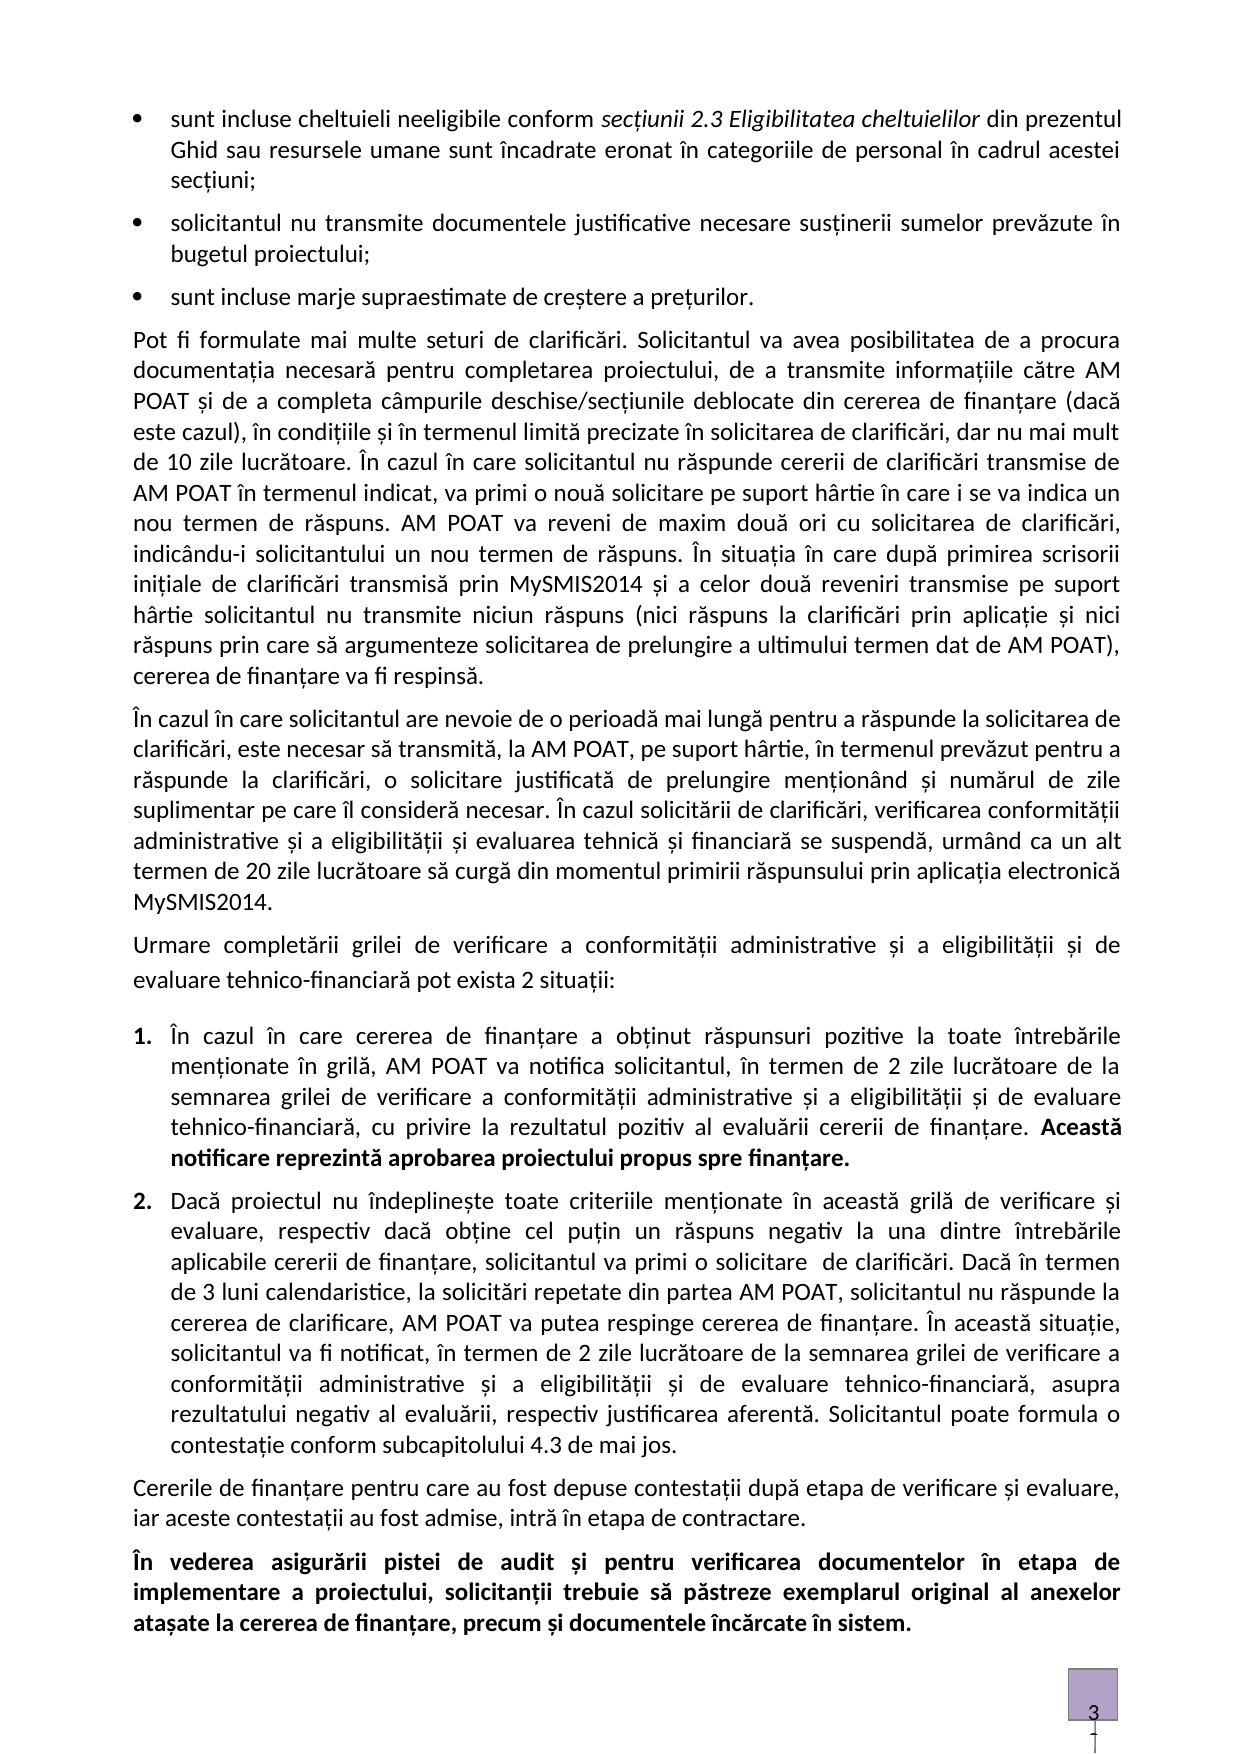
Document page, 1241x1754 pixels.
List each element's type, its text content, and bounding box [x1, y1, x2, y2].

list Dacă proiectul nu îndeplineşte toate criteriile menţionate în această grilă de verificare și evaluare, respectiv dacă obține cel puțin un răspuns negativ la una dintre întrebările aplicabile cererii de finanțare, solicitantul va primi o solicitare de clarificări. Dacă în termen de 3 luni calendaristice, la solicitări repetate din partea AM POAT, solicitantul nu răspunde la cererea de clarificare, AM POAT va putea respinge cererea de finanțare. În această situație, solicitantul va fi notificat, în termen de 2 zile lucrătoare de la semnarea grilei de verificare a conformităţii administrative și a eligibilității și de evaluare tehnico-financiară, asupra rezultatului negativ al evaluării, respectiv justificarea aferentă. Solicitantul poate formula o contestație conform subcapitolului 4.3 de mai jos. [133, 1185, 1122, 1459]
list sunt incluse marje supraestimate de creștere a prețurilor. [133, 281, 1122, 312]
text În cazul în care solicitantul are nevoie de o perioadă mai lungă pentru a răspunde la solicitarea de clarificări, este necesar să transmită, la AM POAT, pe suport hârtie, în termenul prevăzut pentru a răspunde la clarificări, o solicitare justificată de prelungire menționând și numărul de zile suplimentar pe care îl consideră necesar. În cazul solicitării de clarificări, verificarea conformității administrative și a eligibilității și evaluarea tehnică şi financiară se suspendă, urmând ca un alt termen de 20 zile lucrătoare să curgă din momentul primirii răspunsului prin aplicația electronică MySMIS2014. [133, 703, 1122, 916]
text Urmare completării grilei de verificare a conformității administrative și a eligibilității și de evaluare tehnico-financiară pot exista 2 situaţii: [133, 929, 1122, 994]
text În vederea asigurării pistei de audit și pentru verificarea documentelor în etapa de implementare a proiectului, solicitanții trebuie să păstreze exemplarul original al anexelor atașate la cererea de finanțare, precum și documentele încărcate în sistem. [133, 1546, 1122, 1637]
list sunt incluse cheltuieli neeligibile conform secțiunii 2.3 Eligibilitatea cheltuielilor din prezentul Ghid sau resursele umane sunt încadrate eronat în categoriile de personal în cadrul acestei secțiuni; [133, 103, 1122, 195]
list În cazul în care cererea de finanţare a obţinut răspunsuri pozitive la toate întrebările menţionate în grilă, AM POAT va notifica solicitantul, în termen de 2 zile lucrătoare de la semnarea grilei de verificare a conformităţii administrative și a eligibilității și de evaluare tehnico-financiară, cu privire la rezultatul pozitiv al evaluării cererii de finanțare. Această notificare reprezintă aprobarea proiectului propus spre finanțare. [133, 1020, 1122, 1172]
list solicitantul nu transmite documentele justificative necesare susținerii sumelor prevăzute în bugetul proiectului; [133, 207, 1122, 268]
text Pot fi formulate mai multe seturi de clarificări. Solicitantul va avea posibilitatea de a procura documentaţia necesară pentru completarea proiectului, de a transmite informațiile către AM POAT și de a completa câmpurile deschise/secțiunile deblocate din cererea de finanțare (dacă este cazul), în condițiile și în termenul limită precizate în solicitarea de clarificări, dar nu mai mult de 10 zile lucrătoare. În cazul în care solicitantul nu răspunde cererii de clarificări transmise de AM POAT în termenul indicat, va primi o nouă solicitare pe suport hârtie în care i se va indica un nou termen de răspuns. AM POAT va reveni de maxim două ori cu solicitarea de clarificări, indicându-i solicitantului un nou termen de răspuns. În situația în care după primirea scrisorii inițiale de clarificări transmisă prin MySMIS2014 și a celor două reveniri transmise pe suport hârtie solicitantul nu transmite niciun răspuns (nici răspuns la clarificări prin aplicație și nici răspuns prin care să argumenteze solicitarea de prelungire a ultimului termen dat de AM POAT), cererea de finanțare va fi respinsă. [133, 324, 1122, 690]
text Cererile de finanțare pentru care au fost depuse contestații după etapa de verificare și evaluare, iar aceste contestații au fost admise, intră în etapa de contractare. [133, 1472, 1122, 1533]
